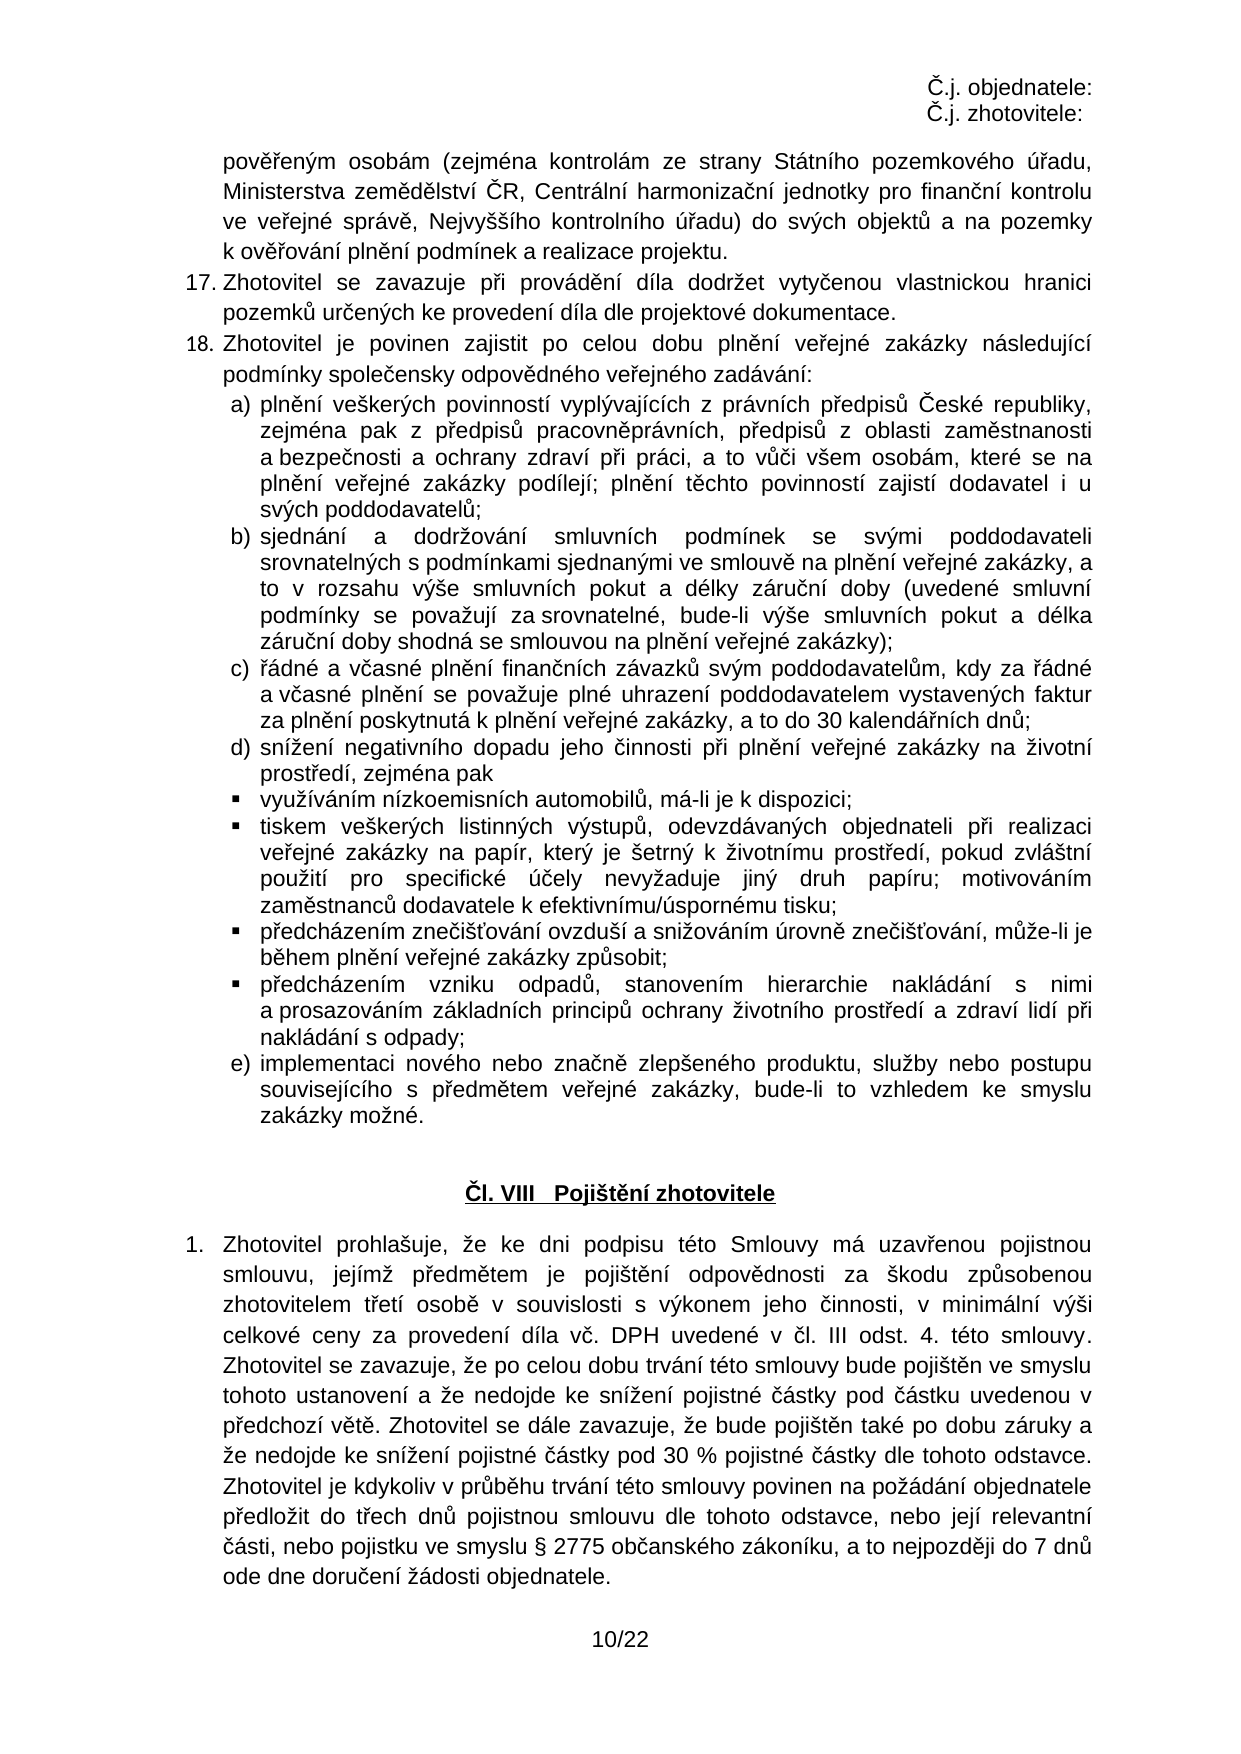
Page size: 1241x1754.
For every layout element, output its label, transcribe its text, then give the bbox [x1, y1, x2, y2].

list předcházením znečišťování ovzduší a snižováním úrovně znečišťování, může-li je během plnění veřejné zakázky způsobit; [230, 918, 1093, 971]
list řádné a včasné plnění finančních závazků svým poddodavatelům, kdy za řádné a včasné plnění se považuje plné uhrazení poddodavatelem vystavených faktur za plnění poskytnutá k plnění veřejné zakázky, a to do 30 kalendářních dnů; [230, 654, 1093, 733]
list využíváním nízkoemisních automobilů, má-li je k dispozici; [230, 786, 1093, 813]
text Čl. VIII Pojištění zhotovitele [148, 1180, 1093, 1206]
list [185, 148, 1093, 264]
list sjednání a dodržování smluvních podmínek se svými poddodavateli srovnatelných s podmínkami sjednanými ve smlouvě na plnění veřejné zakázky, a to v rozsahu výše smluvních pokut a délky záruční doby (uvedené smluvní podmínky se považují za srovnatelné, bude-li výše smluvních pokut a délka záruční doby shodná se smlouvou na plnění veřejné zakázky); [230, 523, 1093, 654]
list Zhotovitel je povinen zajistit po celou dobu plnění veřejné zakázky následující podmínky společensky odpovědného veřejného zadávání: [185, 329, 1093, 387]
list předcházením vzniku odpadů, stanovením hierarchie nakládání s nimi a prosazováním základních principů ochrany životního prostředí a zdraví lidí při nakládání s odpady; [230, 971, 1093, 1050]
list Zhotovitel prohlašuje, že ke dni podpisu této Smlouvy má uzavřenou pojistnou smlouvu, jejímž předmětem je pojištění odpovědnosti za škodu způsobenou zhotovitelem třetí osobě v souvislosti s výkonem jeho činnosti, v minimální výši celkové ceny za provedení díla vč. DPH uvedené v čl. III odst. 4. této smlouvy. Zhotovitel se zavazuje, že po celou dobu trvání této smlouvy bude pojištěn ve smyslu tohoto ustanovení a že nedojde ke snížení pojistné částky pod částku uvedenou v předchozí větě. Zhotovitel se dále zavazuje, že bude pojištěn také po dobu záruky a že nedojde ke snížení pojistné částky pod 30 % pojistné částky dle tohoto odstavce. Zhotovitel je kdykoliv v průběhu trvání této smlouvy povinen na požádání objednatele předložit do třech dnů pojistnou smlouvu dle tohoto odstavce, nebo její relevantní části, nebo pojistku ve smyslu § 2775 občanského zákoníku, a to nejpozději do 7 dnů ode dne doručení žádosti objednatele. [185, 1231, 1093, 1589]
list implementaci nového nebo značně zlepšeného produktu, služby nebo postupu souvisejícího s předmětem veřejné zakázky, bude-li to vzhledem ke smyslu zakázky možné. [230, 1050, 1093, 1129]
list plnění veškerých povinností vyplývajících z právních předpisů České republiky, zejména pak z předpisů pracovněprávních, předpisů z oblasti zaměstnanosti a bezpečnosti a ochrany zdraví při práci, a to vůči všem osobám, které se na plnění veřejné zakázky podílejí; plnění těchto povinností zajistí dodavatel i u svých poddodavatelů; [230, 391, 1093, 523]
list Zhotovitel se zavazuje při provádění díla dodržet vytyčenou vlastnickou hranici pozemků určených ke provedení díla dle projektové dokumentace. [185, 268, 1093, 325]
list tiskem veškerých listinných výstupů, odevzdávaných objednateli při realizaci veřejné zakázky na papír, který je šetrný k životnímu prostředí, pokud zvláštní použití pro specifické účely nevyžaduje jiný druh papíru; motivováním zaměstnanců dodavatele k efektivnímu/úspornému tisku; [230, 813, 1093, 918]
list snížení negativního dopadu jeho činnosti při plnění veřejné zakázky na životní prostředí, zejména pak [230, 733, 1093, 786]
